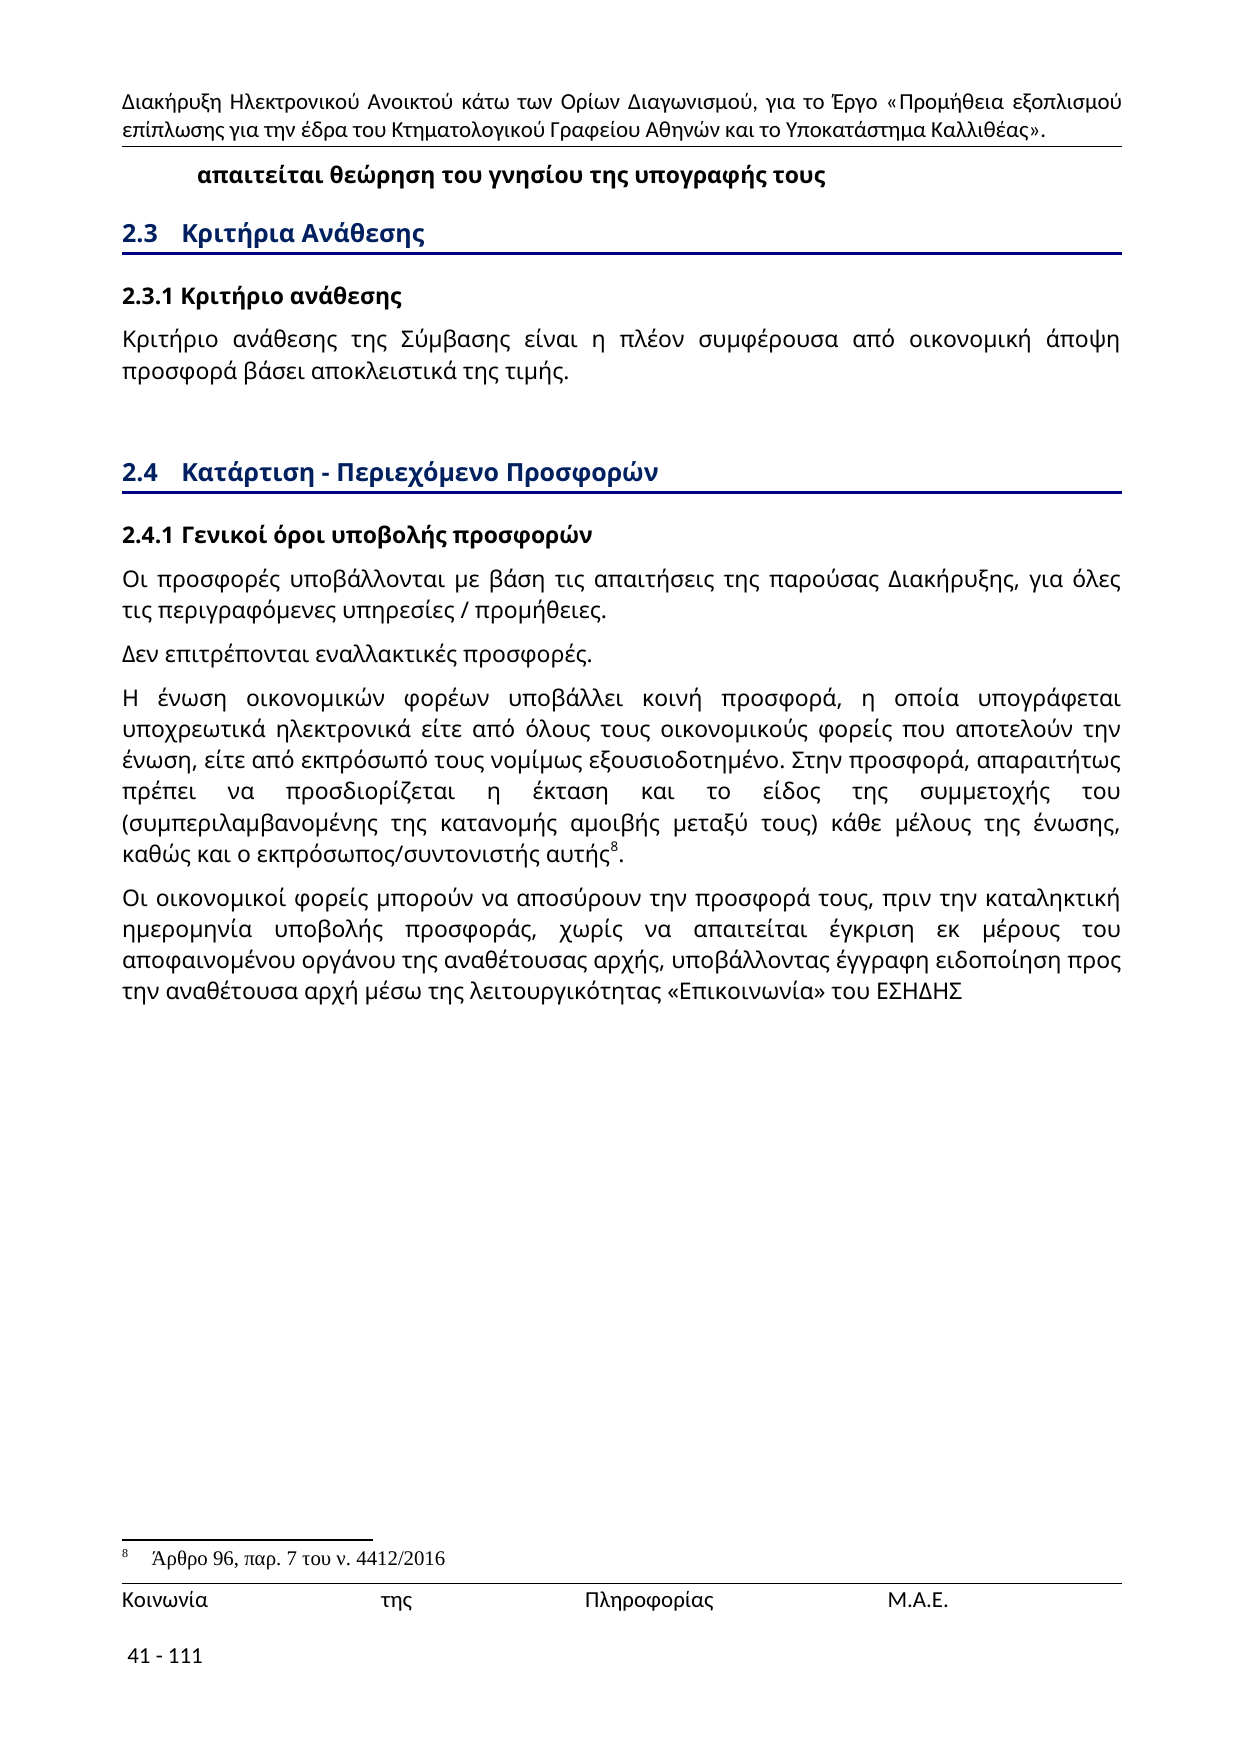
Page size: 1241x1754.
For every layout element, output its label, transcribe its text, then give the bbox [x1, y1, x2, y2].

subtitle 2.3.1 Κριτήριο ανάθεσης [122, 280, 1122, 311]
text Κριτήριο ανάθεσης της Σύμβασης είναι η πλέον συμφέρουσα από οικονομική άποψη προσφορά βάσει αποκλειστικά της τιμής. [122, 323, 1122, 386]
text Δεν επιτρέπονται εναλλακτικές προσφορές. [122, 638, 1122, 669]
text Η ένωση οικονομικών φορέων υποβάλλει κοινή προσφορά, η οποία υπογράφεται υποχρεωτικά ηλεκτρονικά είτε από όλους τους οικονομικούς φορείς που αποτελούν την ένωση, είτε από εκπρόσωπό τους νομίμως εξουσιοδοτημένο. Στην προσφορά, απαραιτήτως πρέπει να προσδιορίζεται η έκταση και το είδος της συμμετοχής του (συμπεριλαμβανομένης της κατανομής αμοιβής μεταξύ τους) κάθε μέλους της ένωσης, καθώς και ο εκπρόσωπος/συντονιστής αυτής. [122, 681, 1122, 869]
text Οι προσφορές υποβάλλονται με βάση τις απαιτήσεις της παρούσας Διακήρυξης, για όλες τις περιγραφόμενες υπηρεσίες / προμήθειες. [122, 563, 1122, 625]
text Οι οικονομικοί φορείς μπορούν να αποσύρουν την προσφορά τους, πριν την καταληκτική ημερομηνία υποβολής προσφοράς, χωρίς να απαιτείται έγκριση εκ μέρους του αποφαινομένου οργάνου της αναθέτουσας αρχής, υποβάλλοντας έγγραφη ειδοποίηση προς την αναθέτουσα αρχή μέσω της λειτουργικότητας «Επικοινωνία» του ΕΣΗΔΗΣ [122, 881, 1122, 1006]
subtitle 2.4 Κατάρτιση - Περιεχόμενο Προσφορών [122, 455, 1122, 491]
subtitle 2.3 Κριτήρια Ανάθεσης [122, 215, 1122, 252]
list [159, 159, 1122, 190]
subtitle 2.4.1 Γενικοί όροι υποβολής προσφορών [122, 519, 1122, 550]
